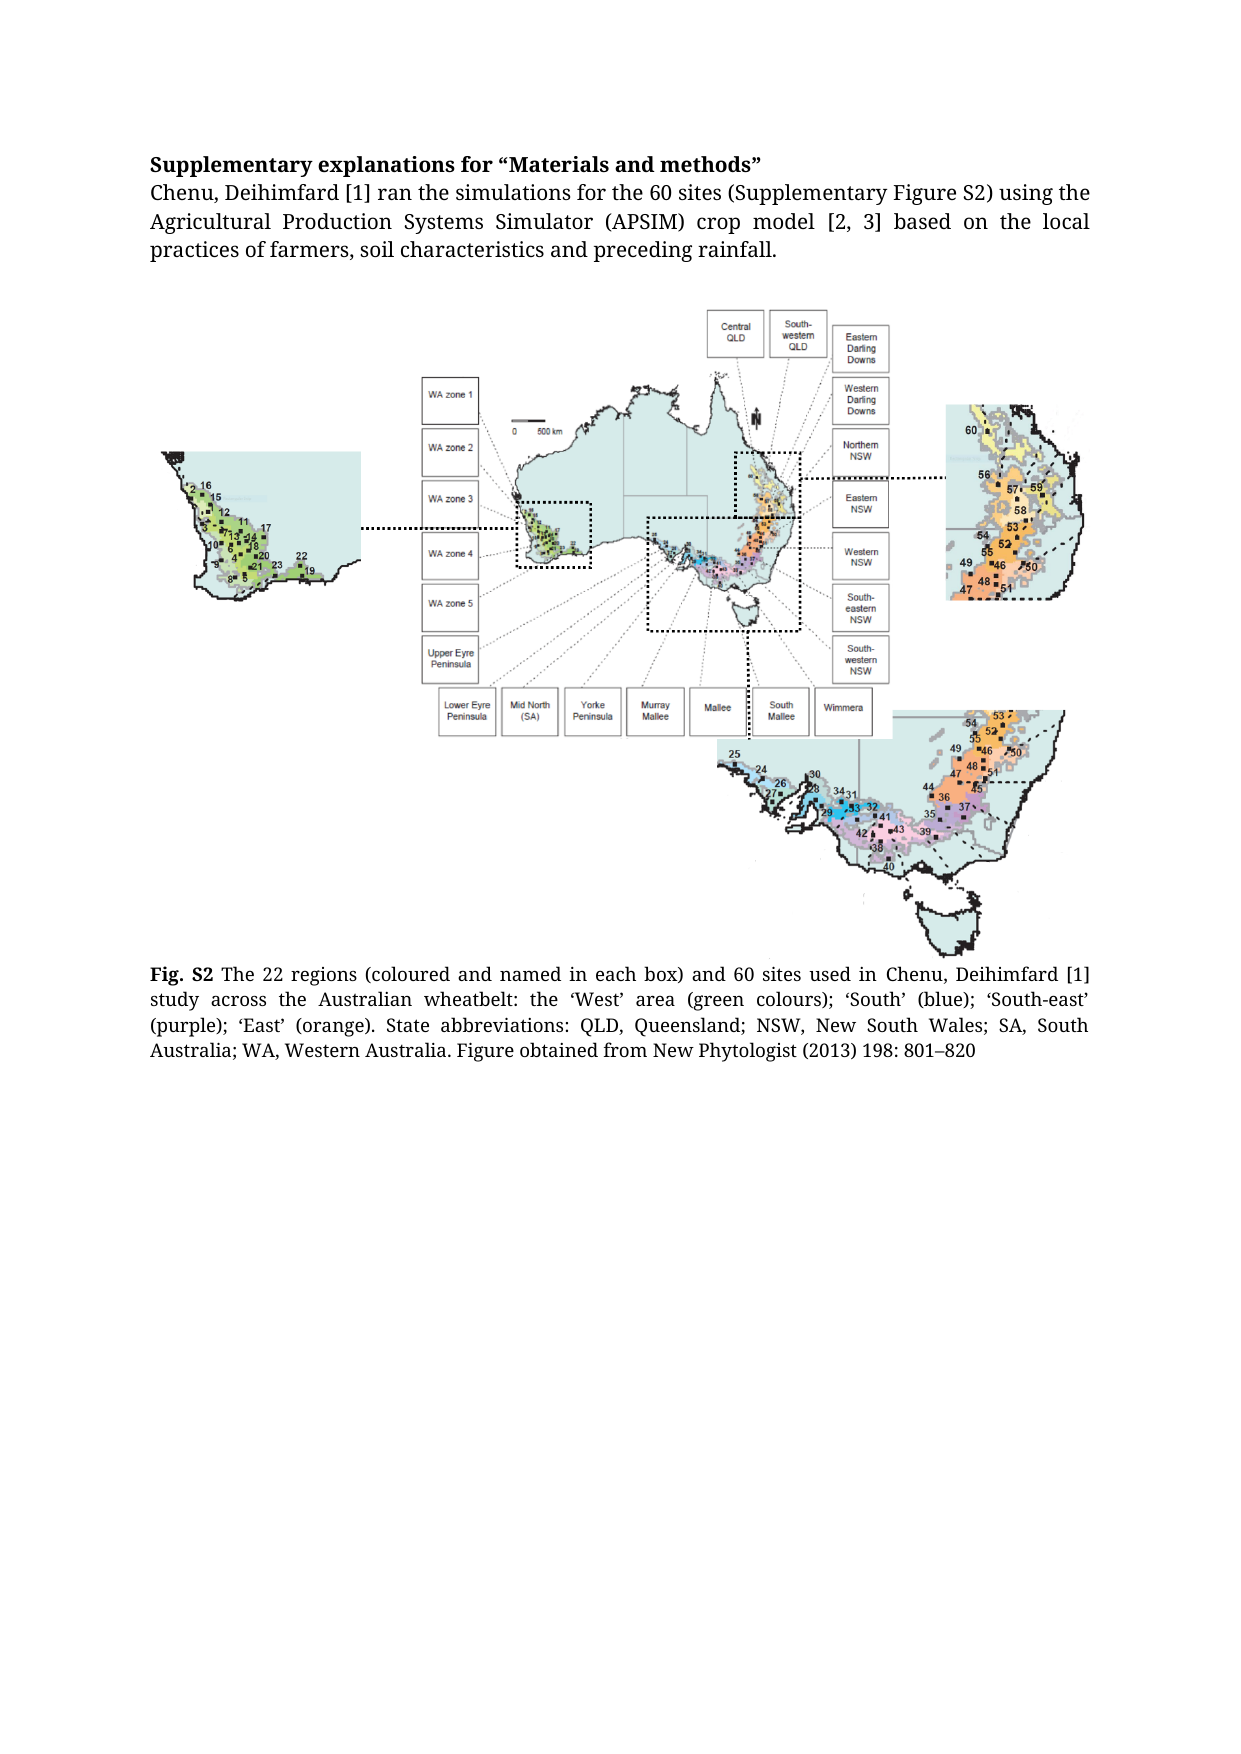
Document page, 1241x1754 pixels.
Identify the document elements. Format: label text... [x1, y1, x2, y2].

text Chenu, Deihimfard [1] ran the simulations for the 60 sites (Supplementary Figure S2) using the Agricultural Production Systems Simulator (APSIM) crop model [2, 3] based on the local practices of farmers, soil characteristics and preceding rainfall. [150, 178, 1090, 264]
text Fig. S2 The 22 regions (coloured and named in each box) and 60 sites used in Chenu, Deihimfard [1] study across the Australian wheatbelt: the ‘West’ area (green colours); ‘South’ (blue); ‘South-east’ (purple); ‘East’ (orange). State abbreviations: QLD, Queensland; NSW, New South Wales; SA, South Australia; WA, Western Australia. Figure obtained from New Phytologist (2013) 198: 801–820 [150, 962, 1090, 1063]
picture [150, 292, 1091, 962]
text Supplementary explanations for “Materials and methods” [150, 150, 1090, 178]
